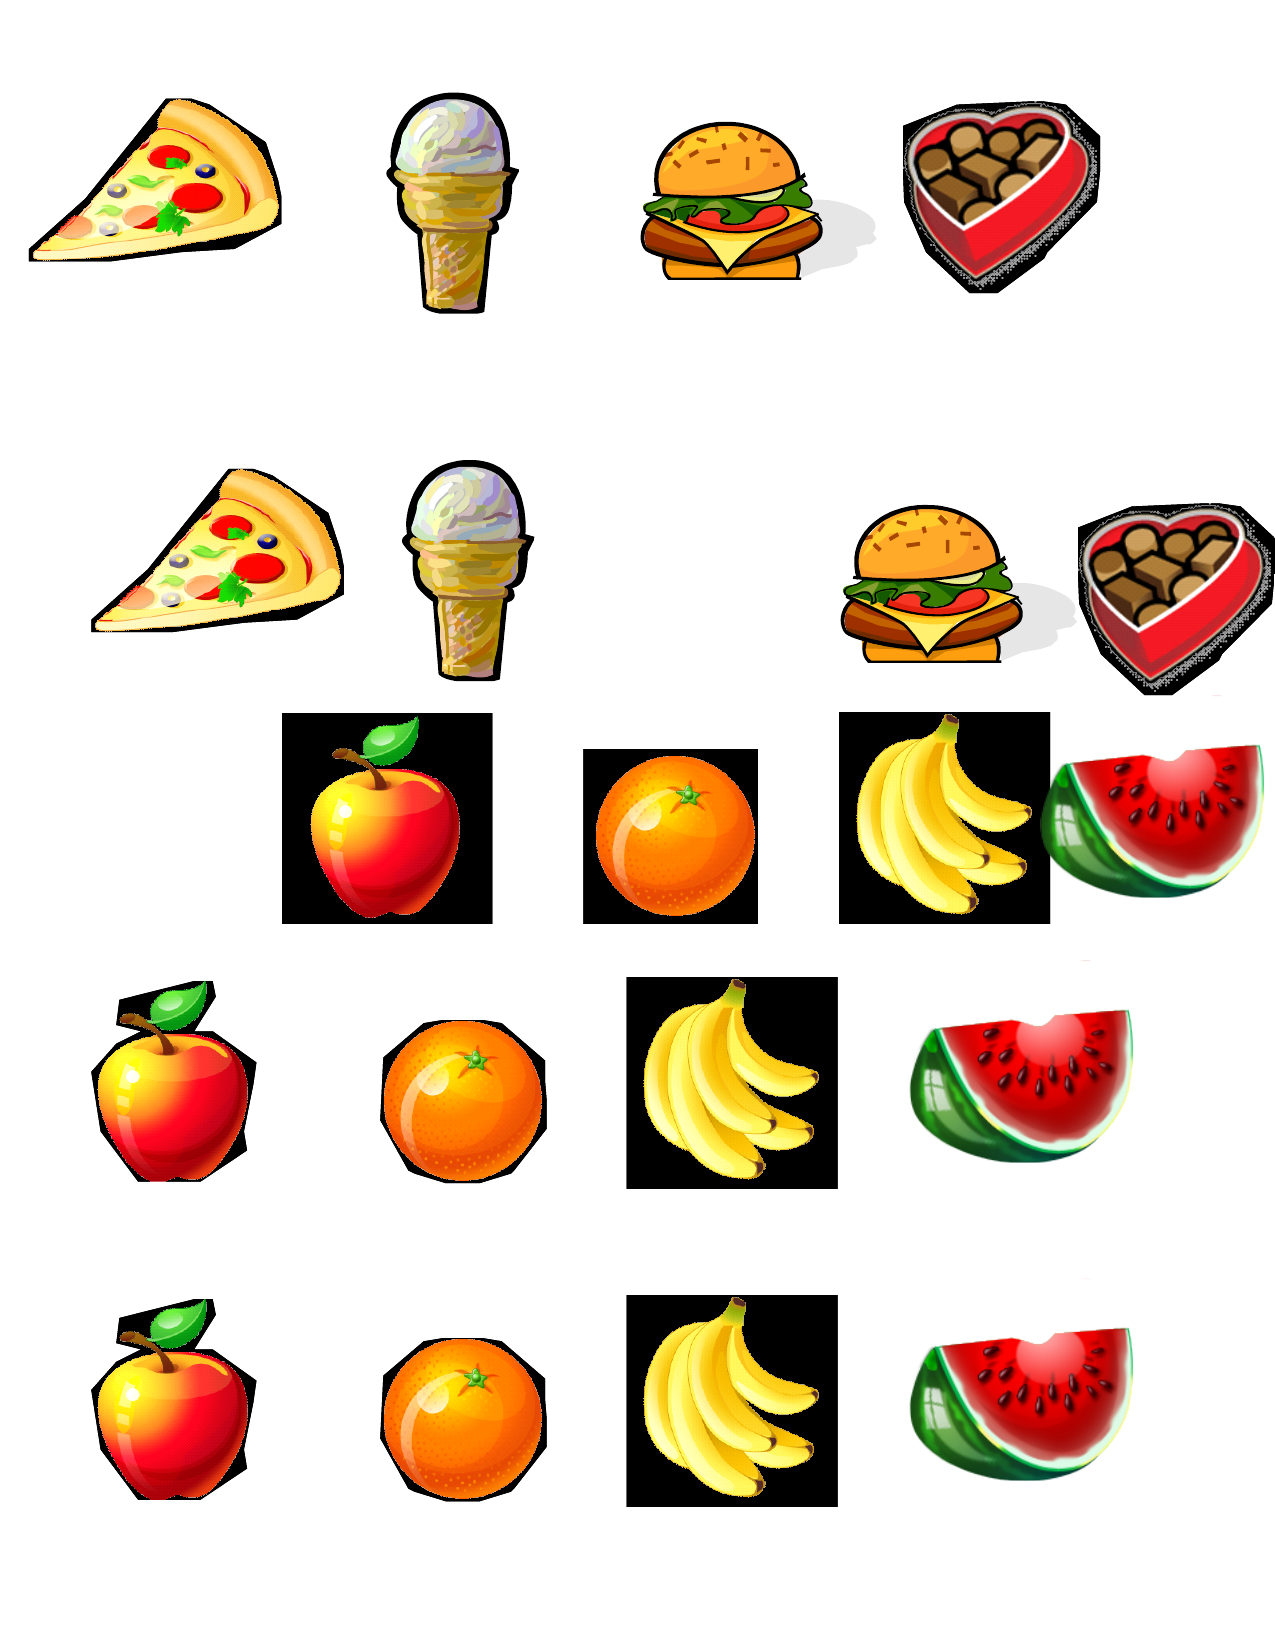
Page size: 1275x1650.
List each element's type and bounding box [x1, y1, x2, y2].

picture [905, 960, 1138, 1163]
picture [905, 1278, 1138, 1481]
picture [1037, 695, 1269, 898]
